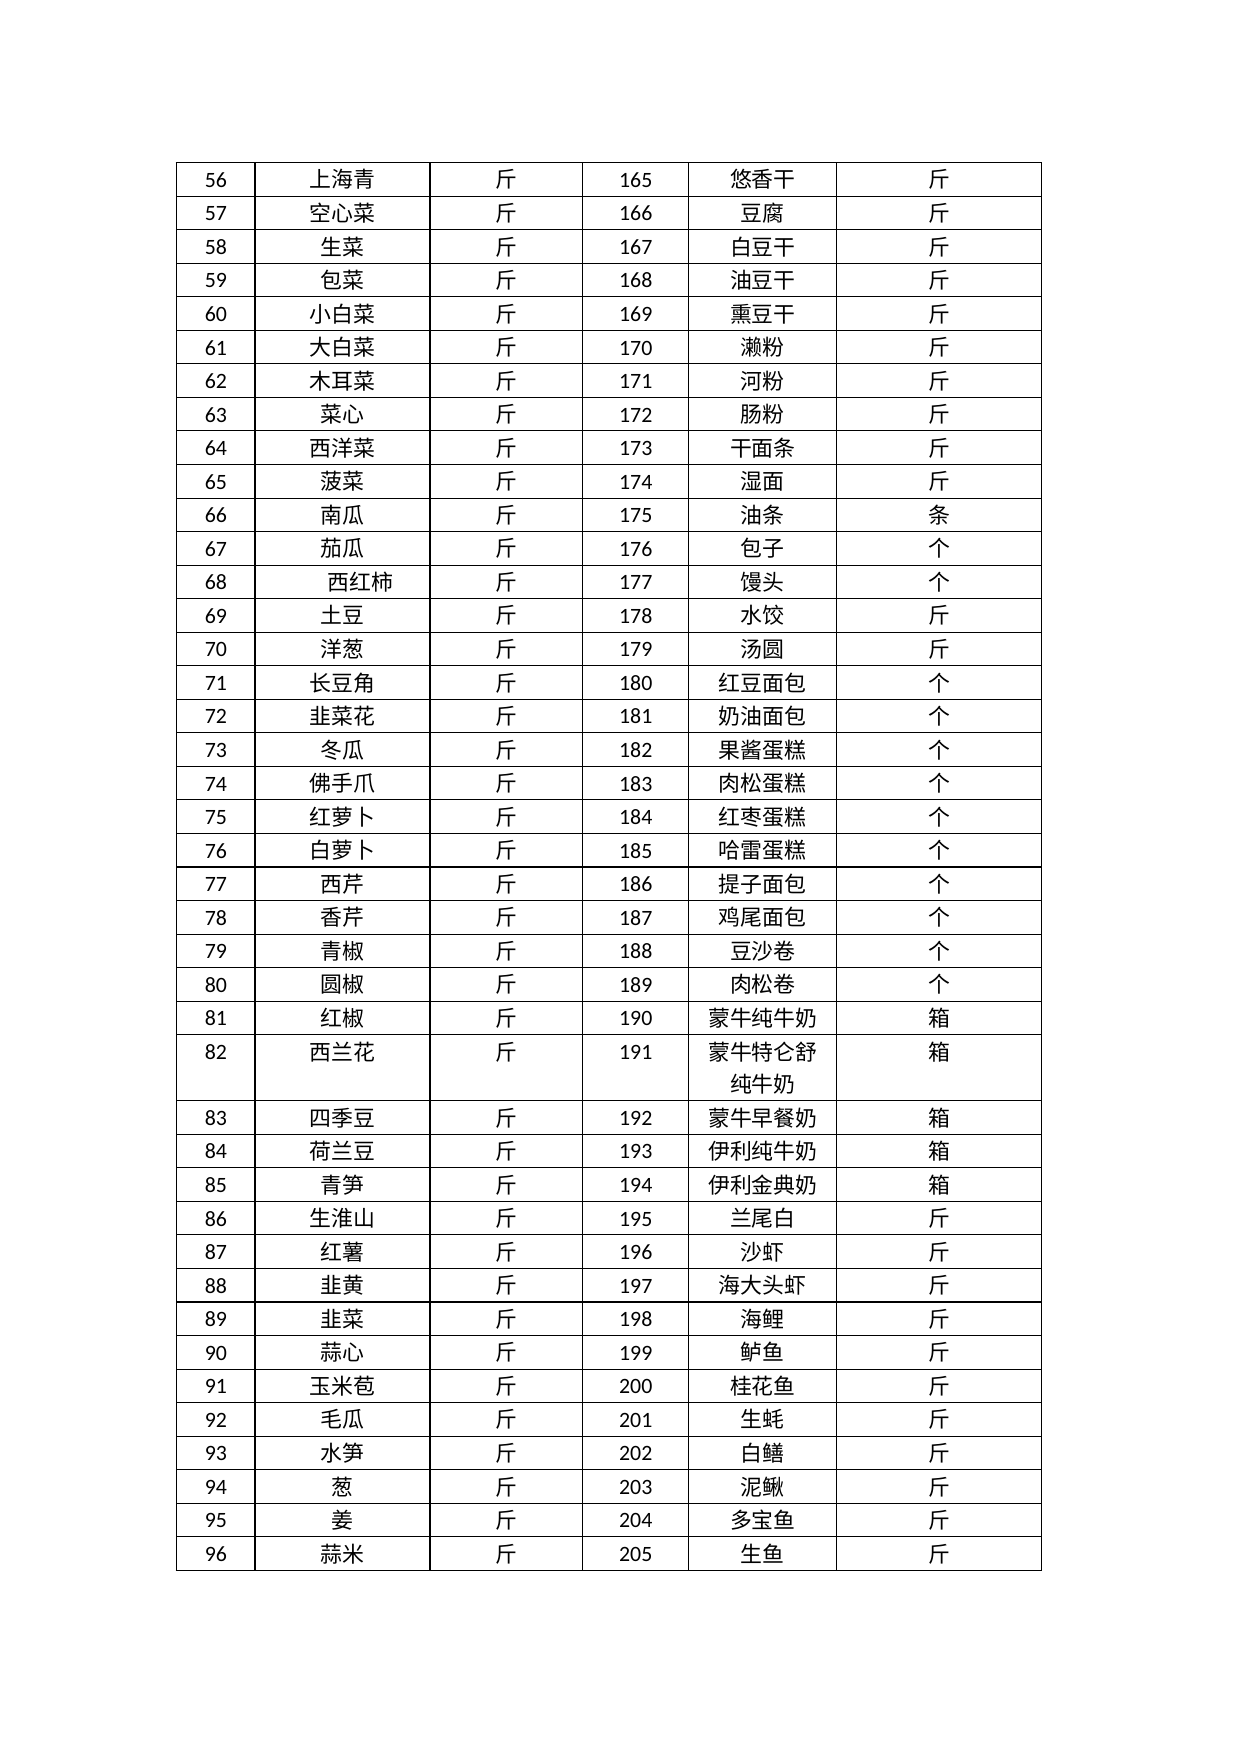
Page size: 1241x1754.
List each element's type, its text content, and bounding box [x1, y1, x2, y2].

table_cell 佛手爪 [256, 767, 429, 799]
table_cell 斤 [837, 398, 1041, 430]
table_cell 81 [177, 1002, 254, 1034]
table_cell 斤 [837, 465, 1041, 497]
table_cell 斤 [431, 1437, 582, 1469]
table_cell 包子 [689, 532, 836, 564]
table_cell 斤 [431, 901, 582, 933]
table_cell 70 [177, 633, 254, 665]
table_cell 空心菜 [256, 197, 429, 229]
table_cell 72 [177, 700, 254, 732]
table_cell 水饺 [689, 599, 836, 632]
table_cell 沙虾 [689, 1235, 836, 1268]
table_cell 89 [177, 1303, 254, 1335]
table_cell 201 [583, 1403, 688, 1436]
table_cell 60 [177, 297, 254, 330]
table_cell 176 [583, 532, 688, 564]
table_cell 毛瓜 [256, 1403, 429, 1436]
table_cell 77 [177, 868, 254, 900]
table_cell 192 [583, 1101, 688, 1134]
table_cell 包菜 [256, 264, 429, 296]
table_cell 斤 [431, 1470, 582, 1503]
table_cell 提子面包 [689, 868, 836, 900]
table_cell 斤 [431, 331, 582, 363]
table_cell 187 [583, 901, 688, 933]
table_cell 177 [583, 566, 688, 598]
table_cell 92 [177, 1403, 254, 1436]
table_cell 斤 [431, 700, 582, 732]
table_cell 斤 [837, 1202, 1041, 1234]
table_cell 斤 [431, 431, 582, 464]
table_cell 小白菜 [256, 297, 429, 330]
table_cell 178 [583, 599, 688, 632]
table_cell 土豆 [256, 599, 429, 632]
table_cell 蒙牛特仑舒纯牛奶 [689, 1035, 836, 1100]
table_cell 条 [837, 499, 1041, 531]
table_cell 油豆干 [689, 264, 836, 296]
table_cell 斤 [837, 264, 1041, 296]
table_cell 斤 [431, 566, 582, 598]
table_cell 箱 [837, 1101, 1041, 1134]
table_cell 86 [177, 1202, 254, 1234]
table_cell 斤 [431, 197, 582, 229]
table_cell 韭黄 [256, 1269, 429, 1301]
table_cell 斤 [431, 163, 582, 196]
table_cell 湿面 [689, 465, 836, 497]
table_cell 斤 [837, 1303, 1041, 1335]
table_cell 斤 [837, 1235, 1041, 1268]
table_cell 174 [583, 465, 688, 497]
table_cell 173 [583, 431, 688, 464]
table_cell 斤 [837, 1336, 1041, 1368]
table_cell 斤 [431, 1035, 582, 1100]
table_cell 75 [177, 800, 254, 833]
table_cell 斤 [837, 1504, 1041, 1536]
table_cell 斤 [431, 297, 582, 330]
table_cell 172 [583, 398, 688, 430]
table_cell 菜心 [256, 398, 429, 430]
table_cell 斤 [431, 1403, 582, 1436]
table_cell 斤 [431, 834, 582, 866]
table_cell 水笋 [256, 1437, 429, 1469]
table_cell 189 [583, 968, 688, 1001]
table_cell 河粉 [689, 364, 836, 397]
table_cell 泥鳅 [689, 1470, 836, 1503]
table_cell 斤 [837, 197, 1041, 229]
table_cell 菠菜 [256, 465, 429, 497]
table_cell 85 [177, 1168, 254, 1201]
table_cell 199 [583, 1336, 688, 1368]
table_cell 斤 [837, 633, 1041, 665]
table_cell 斤 [431, 1135, 582, 1167]
table_cell 箱 [837, 1135, 1041, 1167]
table_cell 203 [583, 1470, 688, 1503]
table_cell 202 [583, 1437, 688, 1469]
table_cell 169 [583, 297, 688, 330]
table_cell 熏豆干 [689, 297, 836, 330]
table_cell 斤 [837, 297, 1041, 330]
table_cell 韭菜花 [256, 700, 429, 732]
table_cell 个 [837, 834, 1041, 866]
table_cell 红枣蛋糕 [689, 800, 836, 833]
table_cell 82 [177, 1035, 254, 1100]
table_cell 肠粉 [689, 398, 836, 430]
table_cell 姜 [256, 1504, 429, 1536]
table_cell 伊利纯牛奶 [689, 1135, 836, 1167]
table_cell 木耳菜 [256, 364, 429, 397]
table_cell 184 [583, 800, 688, 833]
table_cell 166 [583, 197, 688, 229]
table_cell 185 [583, 834, 688, 866]
table_cell 白萝卜 [256, 834, 429, 866]
table_cell 蒜心 [256, 1336, 429, 1368]
table_cell 斤 [431, 968, 582, 1001]
table_cell 个 [837, 901, 1041, 933]
table_cell 168 [583, 264, 688, 296]
table_cell 61 [177, 331, 254, 363]
table_cell 179 [583, 633, 688, 665]
table_cell 西兰花 [256, 1035, 429, 1100]
table_cell 个 [837, 868, 1041, 900]
table_cell 67 [177, 532, 254, 564]
table_cell 64 [177, 431, 254, 464]
table_cell 斤 [431, 1269, 582, 1301]
table_cell 斤 [431, 364, 582, 397]
table_cell 香芹 [256, 901, 429, 933]
table_cell 个 [837, 532, 1041, 564]
table_cell 葱 [256, 1470, 429, 1503]
table_cell 58 [177, 230, 254, 263]
table_cell 斤 [837, 163, 1041, 196]
table_cell 大白菜 [256, 331, 429, 363]
table_cell 斤 [431, 733, 582, 766]
table_cell 奶油面包 [689, 700, 836, 732]
table_cell 斤 [431, 264, 582, 296]
table_cell 68 [177, 566, 254, 598]
table_cell 生鱼 [689, 1537, 836, 1570]
table_cell 箱 [837, 1168, 1041, 1201]
table_cell 94 [177, 1470, 254, 1503]
table_cell 斤 [431, 1235, 582, 1268]
table_cell 个 [837, 968, 1041, 1001]
table_cell 194 [583, 1168, 688, 1201]
table_cell 93 [177, 1437, 254, 1469]
table_cell 186 [583, 868, 688, 900]
table_cell 玉米苞 [256, 1370, 429, 1402]
table_cell 斤 [431, 666, 582, 699]
table_cell 圆椒 [256, 968, 429, 1001]
table_cell 个 [837, 666, 1041, 699]
table_cell 斤 [431, 1537, 582, 1570]
table_cell 斤 [837, 1403, 1041, 1436]
table_cell 上海青 [256, 163, 429, 196]
table_cell 茄瓜 [256, 532, 429, 564]
table_cell 183 [583, 767, 688, 799]
table_cell 西芹 [256, 868, 429, 900]
table_cell 个 [837, 700, 1041, 732]
table_cell 鲈鱼 [689, 1336, 836, 1368]
table_cell 69 [177, 599, 254, 632]
table_cell 78 [177, 901, 254, 933]
table_cell 斤 [431, 868, 582, 900]
table_cell 荷兰豆 [256, 1135, 429, 1167]
table_cell 181 [583, 700, 688, 732]
table_cell 豆腐 [689, 197, 836, 229]
table_cell 斤 [837, 431, 1041, 464]
table_cell 海大头虾 [689, 1269, 836, 1301]
table_cell 66 [177, 499, 254, 531]
table_cell 斤 [431, 1370, 582, 1402]
table_cell 79 [177, 935, 254, 967]
table_cell 兰尾白 [689, 1202, 836, 1234]
table_cell 91 [177, 1370, 254, 1402]
table_cell 斤 [431, 935, 582, 967]
table_cell 斤 [431, 800, 582, 833]
table_cell 生菜 [256, 230, 429, 263]
table_cell 56 [177, 163, 254, 196]
table_cell 196 [583, 1235, 688, 1268]
table_cell 斤 [431, 1504, 582, 1536]
table_cell 斤 [431, 532, 582, 564]
table_cell 海鲤 [689, 1303, 836, 1335]
table_cell 悠香干 [689, 163, 836, 196]
table_cell 200 [583, 1370, 688, 1402]
table_cell 188 [583, 935, 688, 967]
table_cell 193 [583, 1135, 688, 1167]
table_cell 果酱蛋糕 [689, 733, 836, 766]
table_cell 冬瓜 [256, 733, 429, 766]
table_cell 74 [177, 767, 254, 799]
table_cell 白鳝 [689, 1437, 836, 1469]
table_cell 191 [583, 1035, 688, 1100]
table_cell 95 [177, 1504, 254, 1536]
table_cell 斤 [837, 1537, 1041, 1570]
table_cell 蒙牛纯牛奶 [689, 1002, 836, 1034]
table_cell 白豆干 [689, 230, 836, 263]
table_cell 88 [177, 1269, 254, 1301]
table_cell 长豆角 [256, 666, 429, 699]
table_cell 87 [177, 1235, 254, 1268]
table_cell 个 [837, 767, 1041, 799]
table_cell 个 [837, 935, 1041, 967]
table_cell 斤 [431, 1002, 582, 1034]
table_cell 多宝鱼 [689, 1504, 836, 1536]
table_cell 西洋菜 [256, 431, 429, 464]
table_cell 190 [583, 1002, 688, 1034]
table_cell 62 [177, 364, 254, 397]
table_cell 斤 [837, 1470, 1041, 1503]
table_cell 个 [837, 800, 1041, 833]
table_cell 斤 [431, 1202, 582, 1234]
table_cell 鸡尾面包 [689, 901, 836, 933]
table_cell 哈雷蛋糕 [689, 834, 836, 866]
table_cell 斤 [837, 230, 1041, 263]
table_cell 伊利金典奶 [689, 1168, 836, 1201]
table_cell 57 [177, 197, 254, 229]
table_cell 肉松卷 [689, 968, 836, 1001]
table_cell 65 [177, 465, 254, 497]
table_cell 斤 [837, 331, 1041, 363]
table_cell 生蚝 [689, 1403, 836, 1436]
table_cell 个 [837, 566, 1041, 598]
table_cell 韭菜 [256, 1303, 429, 1335]
table_cell 斤 [431, 1168, 582, 1201]
table_cell 斤 [837, 1370, 1041, 1402]
table_cell 斤 [431, 767, 582, 799]
table_cell 180 [583, 666, 688, 699]
table_cell 斤 [431, 1101, 582, 1134]
table_cell 175 [583, 499, 688, 531]
table_cell 西红柿 [256, 566, 429, 598]
table_cell 83 [177, 1101, 254, 1134]
table_cell 76 [177, 834, 254, 866]
table_cell 167 [583, 230, 688, 263]
table_cell 90 [177, 1336, 254, 1368]
table_cell 73 [177, 733, 254, 766]
table_cell 170 [583, 331, 688, 363]
table_cell 洋葱 [256, 633, 429, 665]
table_cell 斤 [431, 465, 582, 497]
table_cell 195 [583, 1202, 688, 1234]
table_cell 桂花鱼 [689, 1370, 836, 1402]
table_cell 斤 [431, 633, 582, 665]
table_cell 肉松蛋糕 [689, 767, 836, 799]
table_cell 165 [583, 163, 688, 196]
table_cell 个 [837, 733, 1041, 766]
table_cell 斤 [431, 398, 582, 430]
table_cell 生淮山 [256, 1202, 429, 1234]
table_cell 箱 [837, 1002, 1041, 1034]
table_cell 96 [177, 1537, 254, 1570]
table_cell 红薯 [256, 1235, 429, 1268]
table_cell 蒜米 [256, 1537, 429, 1570]
table_cell 南瓜 [256, 499, 429, 531]
table_cell 59 [177, 264, 254, 296]
table_cell 斤 [431, 1336, 582, 1368]
table_cell 蒙牛早餐奶 [689, 1101, 836, 1134]
table_cell 80 [177, 968, 254, 1001]
table_cell 豆沙卷 [689, 935, 836, 967]
table_cell 红椒 [256, 1002, 429, 1034]
table_cell 红萝卜 [256, 800, 429, 833]
table_cell 红豆面包 [689, 666, 836, 699]
table_cell 斤 [837, 599, 1041, 632]
table_cell 204 [583, 1504, 688, 1536]
table_cell 箱 [837, 1035, 1041, 1100]
table_cell 馒头 [689, 566, 836, 598]
table_cell 青笋 [256, 1168, 429, 1201]
table_cell 青椒 [256, 935, 429, 967]
table_cell 四季豆 [256, 1101, 429, 1134]
table_cell 197 [583, 1269, 688, 1301]
table_cell 63 [177, 398, 254, 430]
table_cell 71 [177, 666, 254, 699]
table_cell 斤 [431, 1303, 582, 1335]
table_cell 濑粉 [689, 331, 836, 363]
table_cell 斤 [431, 230, 582, 263]
table_cell 171 [583, 364, 688, 397]
table_cell 斤 [837, 1269, 1041, 1301]
table_cell 198 [583, 1303, 688, 1335]
table_cell 182 [583, 733, 688, 766]
table_cell 斤 [431, 599, 582, 632]
table_cell 斤 [431, 499, 582, 531]
table_cell 油条 [689, 499, 836, 531]
table_cell 斤 [837, 1437, 1041, 1469]
table_cell 汤圆 [689, 633, 836, 665]
table_cell 84 [177, 1135, 254, 1167]
table_cell 斤 [837, 364, 1041, 397]
table_cell 205 [583, 1537, 688, 1570]
table_cell 干面条 [689, 431, 836, 464]
